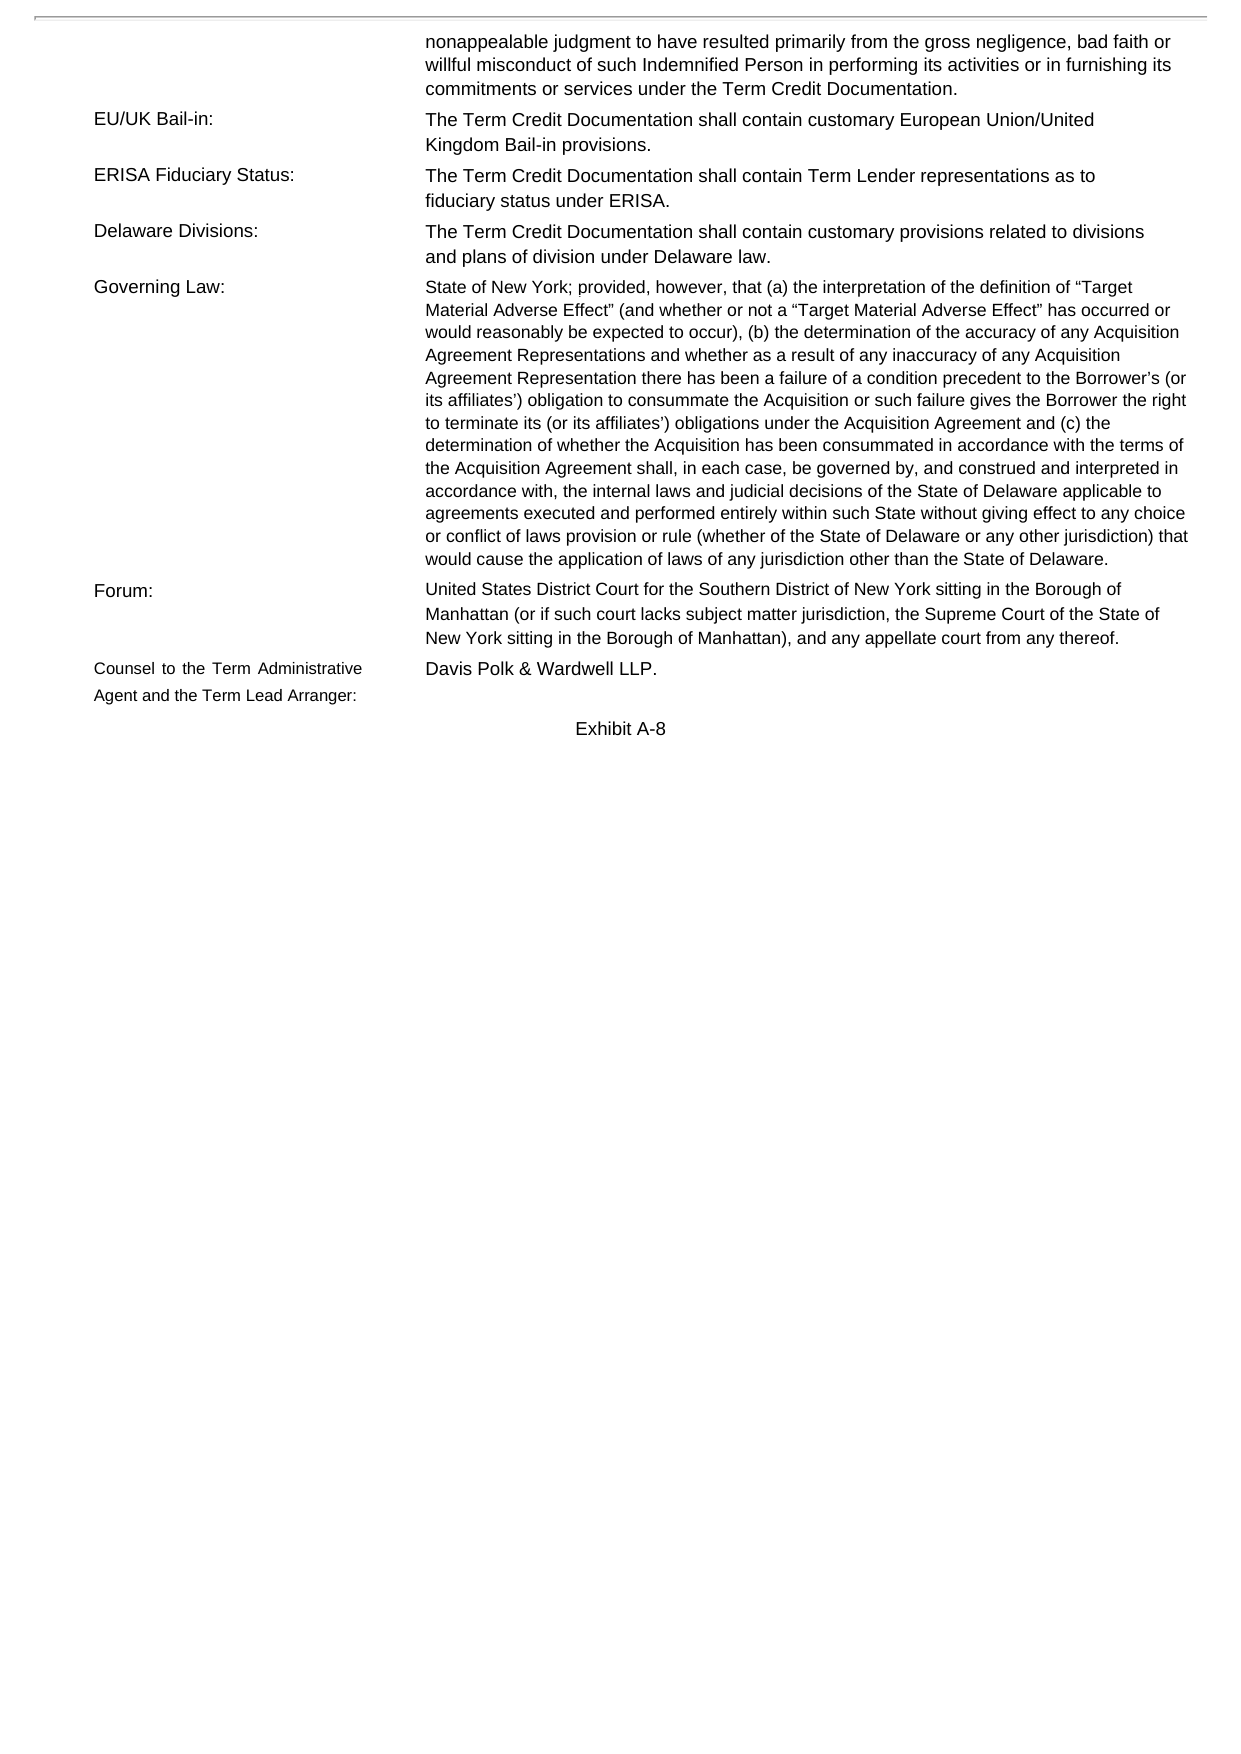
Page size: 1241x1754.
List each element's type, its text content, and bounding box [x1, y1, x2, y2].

text EU/UK Bail-in: [94, 107, 363, 129]
text State of New York; provided, however, that (a) the interpretation of the definition of “Target Material Adverse Effect” (and whether or not a “Target Material Adverse Effect” has occurred or would reasonably be expected to occur), (b) the determination of the accuracy of any Acquisition Agreement Representations and whether as a result of any inaccuracy of any Acquisition Agreement Representation there has been a failure of a condition precedent to the Borrower’s (or its affiliates’) obligation to consummate the Acquisition or such failure gives the Borrower the right to terminate its (or its affiliates’) obligations under the Acquisition Agreement and (c) the determination of whether the Acquisition has been consummated in accordance with the terms of the Acquisition Agreement shall, in each case, be governed by, and construed and interpreted in accordance with, the internal laws and judicial decisions of the State of Delaware applicable to agreements executed and performed entirely within such State without giving effect to any choice or conflict of laws provision or rule (whether of the State of Delaware or any other jurisdiction) that would cause the application of laws of any jurisdiction other than the State of Delaware. [425, 277, 1192, 569]
text The Term Credit Documentation shall contain customary European Union/United Kingdom Bail-in provisions. [425, 109, 1169, 155]
text Governing Law: [94, 276, 363, 298]
text Counsel to the Term Administrative Agent and the Term Lead Arranger: [94, 658, 363, 705]
text The Term Credit Documentation shall contain customary provisions related to divisions and plans of division under Delaware law. [425, 221, 1180, 267]
text nonappealable judgment to have resulted primarily from the gross negligence, bad faith or willful misconduct of such Indemnified Person in performing its activities or in furnishing its commitments or services under the Term Credit Documentation. [425, 31, 1178, 99]
text The Term Credit Documentation shall contain Term Lender representations as to fiduciary status under ERISA. [425, 165, 1151, 211]
text Delaware Divisions: [94, 220, 363, 241]
text United States District Court for the Southern District of New York sitting in the Borough of Manhattan (or if such court lacks subject matter jurisdiction, the Supreme Court of the State of New York sitting in the Borough of Manhattan), and any appellate court from any thereof. [425, 579, 1176, 648]
text Exhibit A-8 [575, 718, 1192, 740]
text Davis Polk & Wardwell LLP. [425, 658, 1192, 679]
picture [34, 16, 1208, 21]
text Forum: [94, 580, 363, 601]
text ERISA Fiduciary Status: [94, 163, 363, 185]
